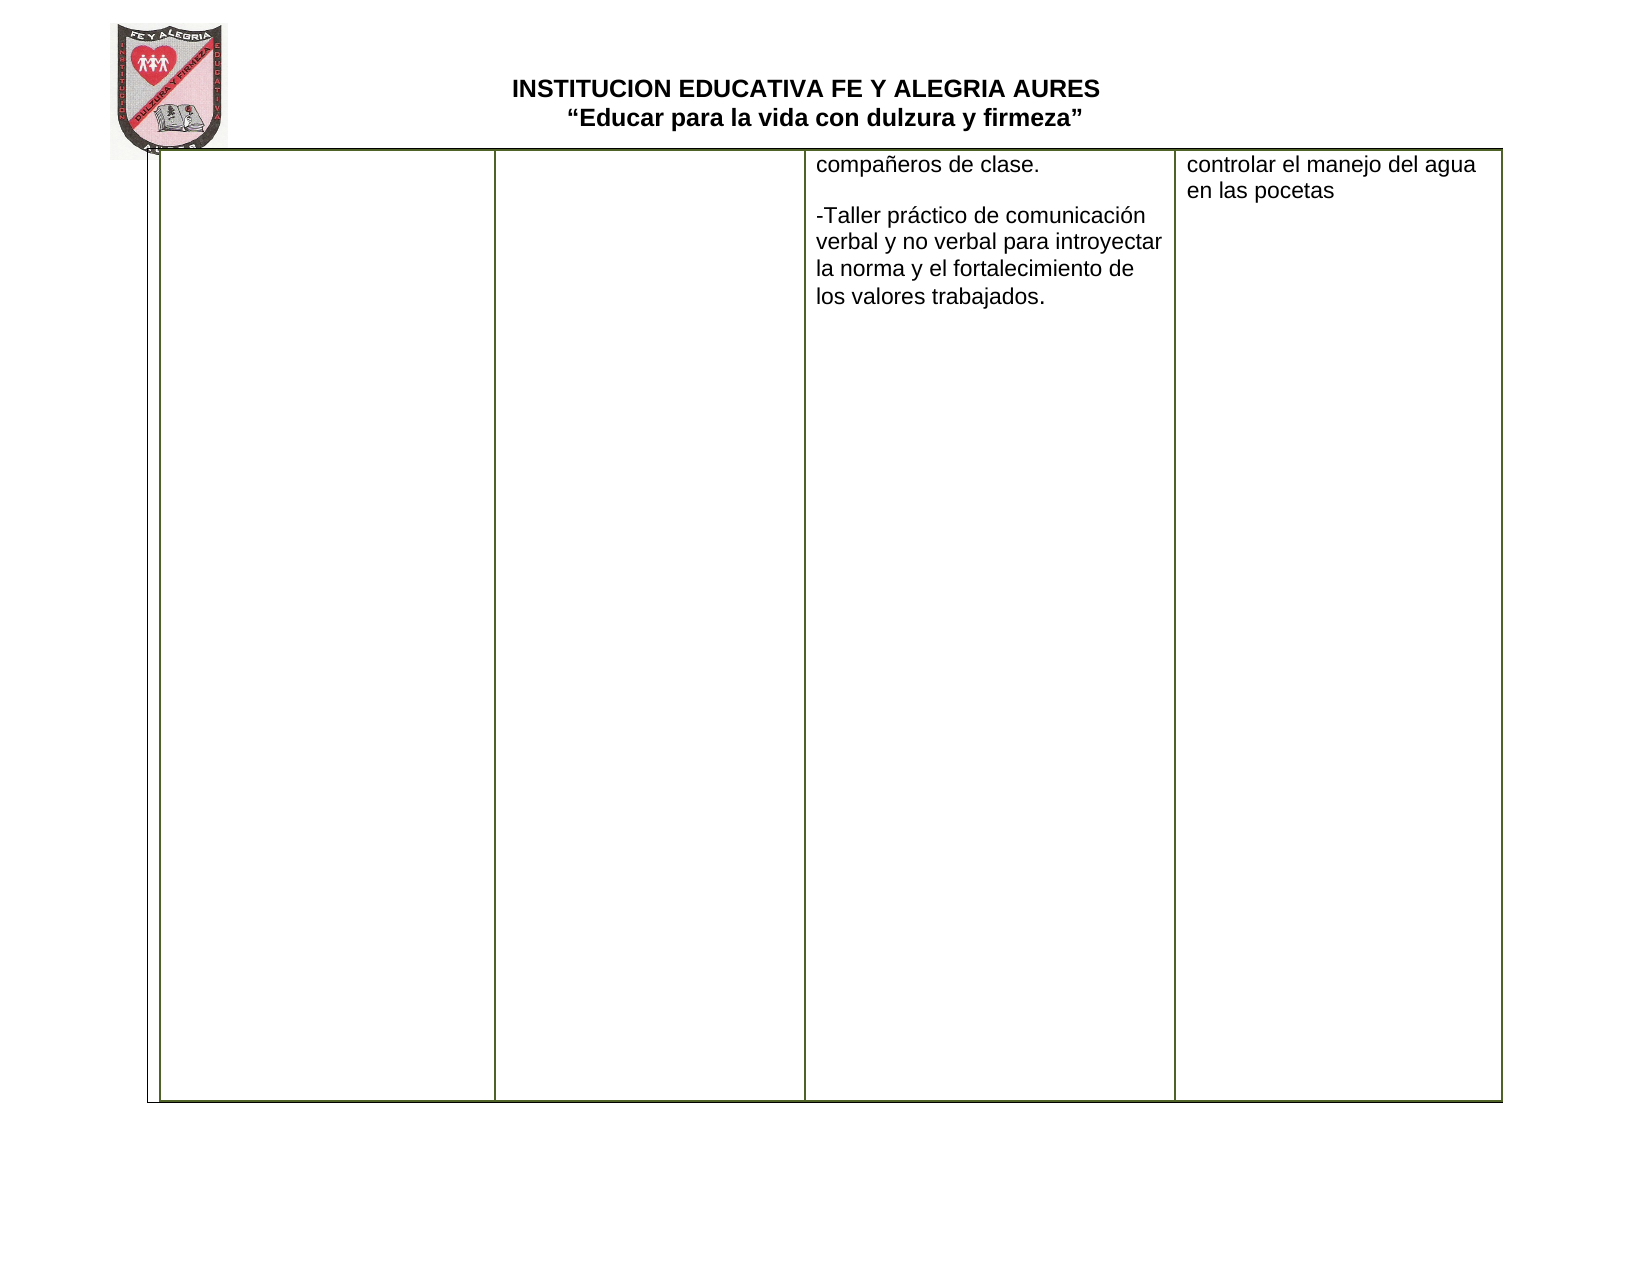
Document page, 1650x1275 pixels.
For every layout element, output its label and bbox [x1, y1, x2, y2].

picture [110, 23, 228, 160]
table_header [148, 149, 159, 1102]
